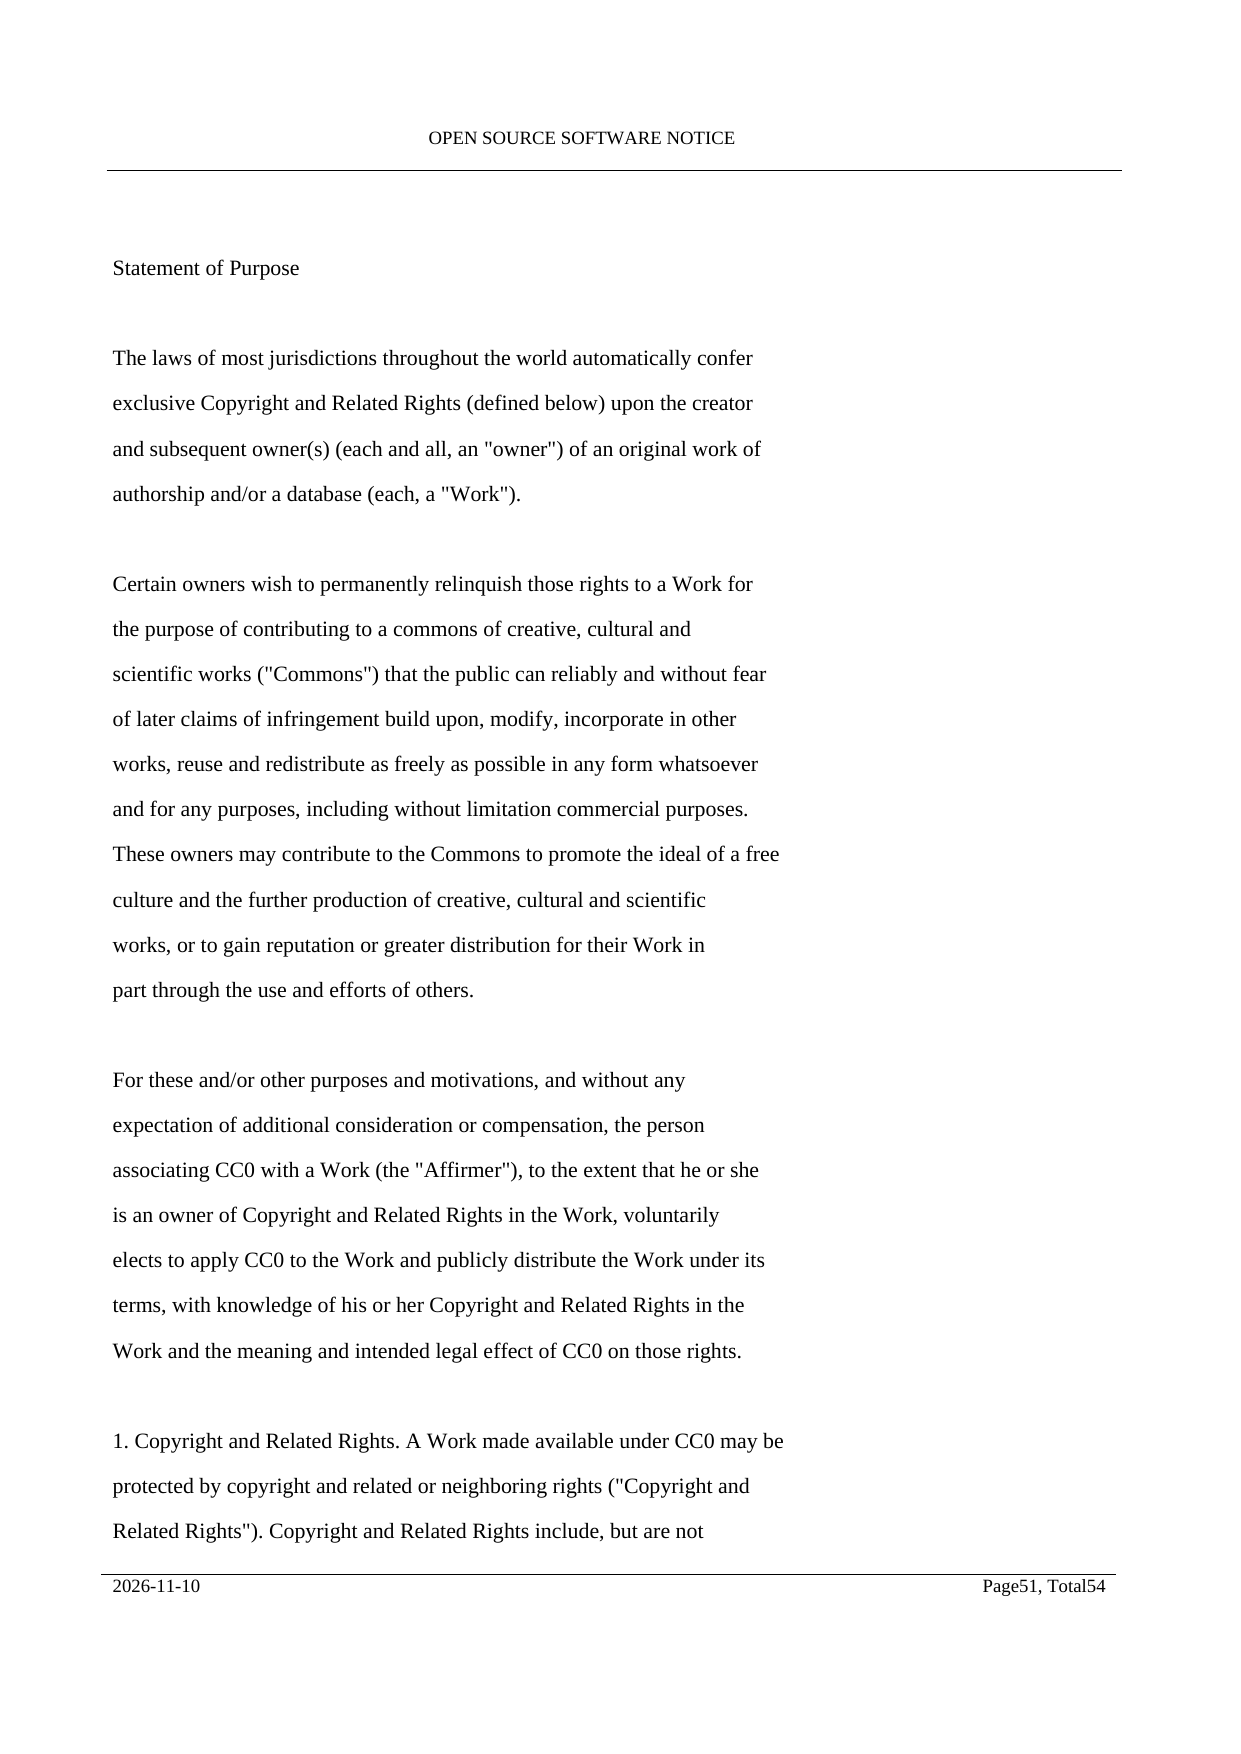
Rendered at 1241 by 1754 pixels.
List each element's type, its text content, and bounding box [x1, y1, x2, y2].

text authorship and/or a database (each, a "Work"). [112, 477, 1128, 509]
text works, or to gain reputation or greater distribution for their Work in [112, 928, 1128, 961]
text is an owner of Copyright and Related Rights in the Work, voluntarily [112, 1199, 1128, 1231]
text and subsequent owner(s) (each and all, an "owner") of an original work of [112, 432, 1128, 464]
text For these and/or other purposes and motivations, and without any [112, 1063, 1128, 1096]
text The laws of most jurisdictions throughout the world automatically confer [112, 342, 1128, 374]
text Work and the meaning and intended legal effect of CC0 on those rights. [112, 1334, 1128, 1366]
text works, reuse and redistribute as freely as possible in any form whatsoever [112, 748, 1128, 780]
text protected by copyright and related or neighboring rights ("Copyright and [112, 1469, 1128, 1502]
text Certain owners wish to permanently relinquish those rights to a Work for [112, 567, 1128, 600]
text exclusive Copyright and Related Rights (defined below) upon the creator [112, 387, 1128, 419]
text expectation of additional consideration or compensation, the person [112, 1108, 1128, 1141]
text 1. Copyright and Related Rights. A Work made available under CC0 may be [112, 1424, 1128, 1457]
text These owners may contribute to the Commons to promote the ideal of a free [112, 838, 1128, 870]
text elects to apply CC0 to the Work and publicly distribute the Work under its [112, 1244, 1128, 1276]
text Related Rights"). Copyright and Related Rights include, but are not [112, 1514, 1128, 1547]
text culture and the further production of creative, cultural and scientific [112, 883, 1128, 915]
text Statement of Purpose [112, 251, 1128, 284]
text part through the use and efforts of others. [112, 973, 1128, 1006]
text and for any purposes, including without limitation commercial purposes. [112, 793, 1128, 825]
text scientific works ("Commons") that the public can reliably and without fear [112, 657, 1128, 690]
text of later claims of infringement build upon, modify, incorporate in other [112, 702, 1128, 735]
text terms, with knowledge of his or her Copyright and Related Rights in the [112, 1289, 1128, 1321]
text associating CC0 with a Work (the "Affirmer"), to the extent that he or she [112, 1153, 1128, 1186]
text the purpose of contributing to a commons of creative, cultural and [112, 612, 1128, 645]
